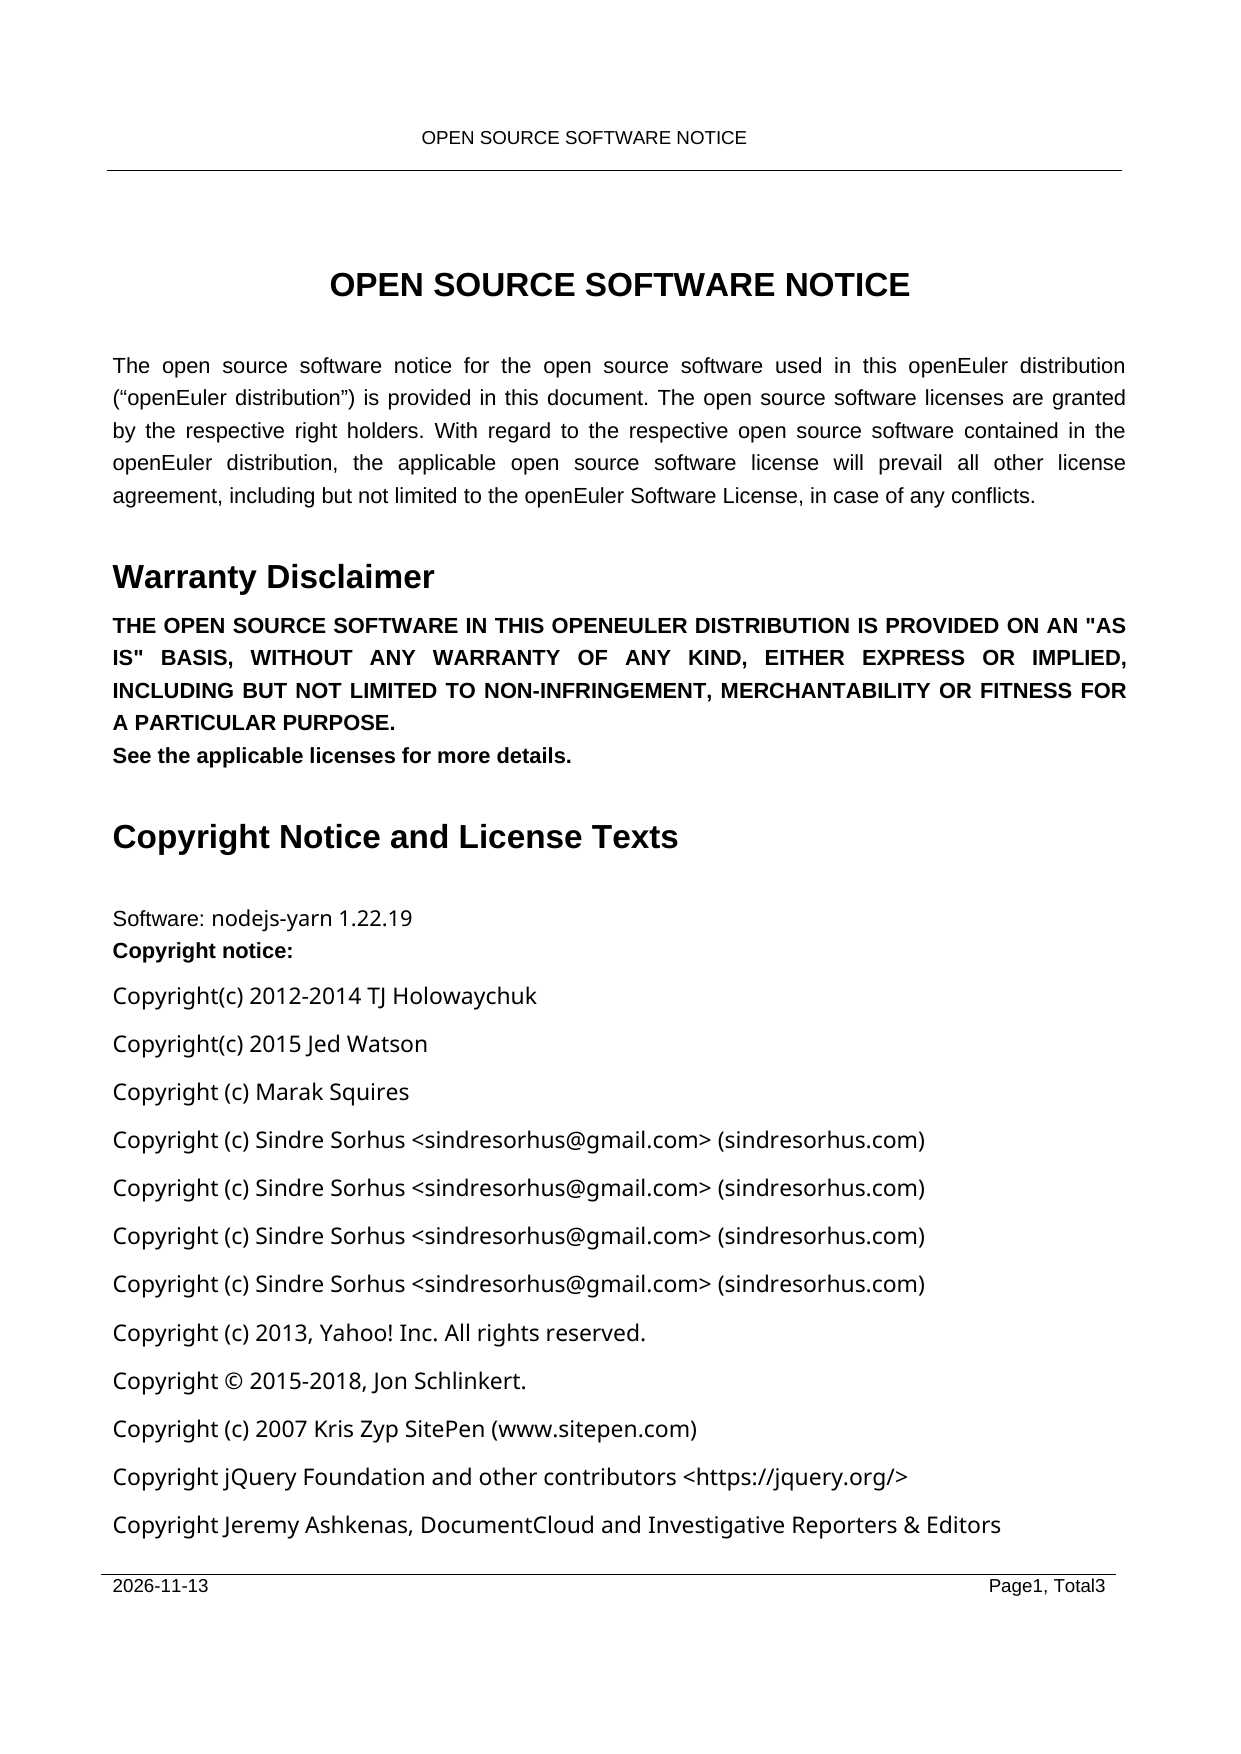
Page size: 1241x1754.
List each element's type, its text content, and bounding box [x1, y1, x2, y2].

text Copyright © 2015-2018, Jon Schlinkert. [112, 1364, 1128, 1397]
text Copyright (c) Marak Squires [112, 1075, 1128, 1108]
text The open source software notice for the open source software used in this openEuler distribution (“openEuler distribution”) is provided in this document. The open source software licenses are granted by the respective right holders. With regard to the respective open source software contained in the openEuler distribution, the applicable open source software license will prevail all other license agreement, including but not limited to the openEuler Software License, in case of any conflicts. [112, 349, 1128, 511]
text Copyright (c) Sindre Sorhus <sindresorhus@gmail.com> (sindresorhus.com) [112, 1268, 1128, 1300]
text Copyright (c) 2013, Yahoo! Inc. All rights reserved. [112, 1316, 1128, 1348]
text Copyright (c) 2007 Kris Zyp SitePen (www.sitepen.com) [112, 1412, 1128, 1445]
text Warranty Disclaimer [112, 544, 1128, 609]
text Copyright notice: [112, 934, 1128, 966]
text Copyright(c) 2015 Jed Watson [112, 1027, 1128, 1060]
text Software: nodejs-yarn 1.22.19 [112, 901, 1128, 934]
text Copyright (c) Sindre Sorhus <sindresorhus@gmail.com> (sindresorhus.com) [112, 1172, 1128, 1204]
text Copyright (c) Sindre Sorhus <sindresorhus@gmail.com> (sindresorhus.com) [112, 1123, 1128, 1156]
text Copyright Notice and License Texts [112, 804, 1128, 869]
text THE OPEN SOURCE SOFTWARE IN THIS OPENEULER DISTRIBUTION IS PROVIDED ON AN "AS IS" BASIS, WITHOUT ANY WARRANTY OF ANY KIND, EITHER EXPRESS OR IMPLIED, INCLUDING BUT NOT LIMITED TO NON-INFRINGEMENT, MERCHANTABILITY OR FITNESS FOR A PARTICULAR PURPOSE. See the applicable licenses for more details. [112, 609, 1128, 771]
text Copyright jQuery Foundation and other contributors <https://jquery.org/> [112, 1460, 1128, 1493]
text Copyright(c) 2012-2014 TJ Holowaychuk [112, 979, 1128, 1012]
text OPEN SOURCE SOFTWARE NOTICE [112, 251, 1128, 316]
text Copyright Jeremy Ashkenas, DocumentCloud and Investigative Reporters & Editors [112, 1508, 1128, 1541]
text Copyright (c) Sindre Sorhus <sindresorhus@gmail.com> (sindresorhus.com) [112, 1220, 1128, 1252]
